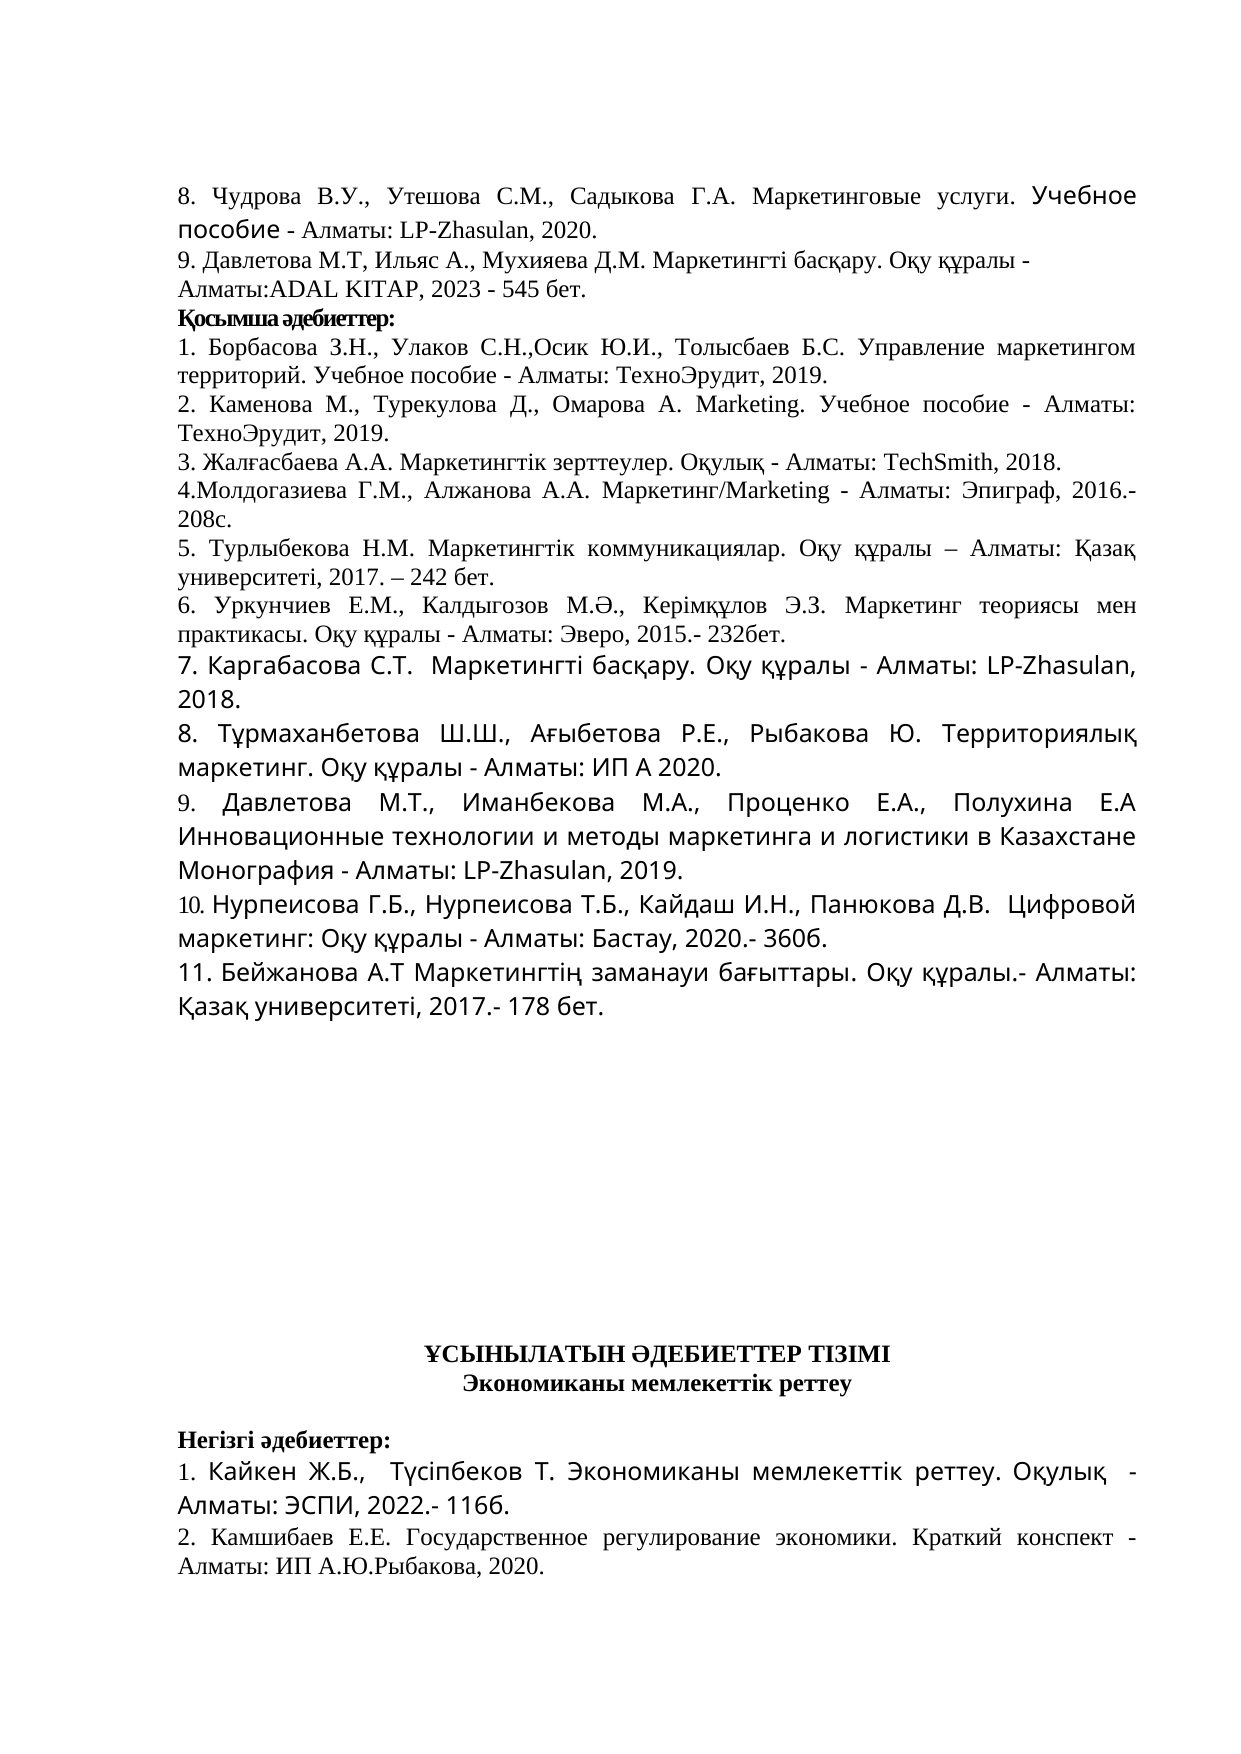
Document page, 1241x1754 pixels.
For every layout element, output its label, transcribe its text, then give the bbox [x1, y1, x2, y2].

text ҰСЫНЫЛАТЫН ӘДЕБИЕТТЕР ТІЗІМІ [177, 1339, 1137, 1368]
text 10. Нурпеисова Г.Б., Нурпеисова Т.Б., Кайдаш И.Н., Панюкова Д.В. Цифровой маркетинг: Оқу құралы - Алматы: Бастау, 2020.- 360б. [177, 886, 1137, 954]
text 8. Чудрова В.У., Утешова С.М., Садыкова Г.А. Маркетинговые услуги. Учебное пособие - Алматы: LP-Zhasulan, 2020. [177, 177, 1137, 245]
text 1. Борбасова З.Н., Улаков С.Н.,Осик Ю.И., Толысбаев Б.С. Управление маркетингом территорий. Учебное пособие - Алматы: ТехноЭрудит, 2019. [177, 332, 1137, 389]
text 11. Бейжанова А.Т Маркетингтің заманауи бағыттары. Оқу құралы.- Алматы: Қазақ университетi, 2017.- 178 бет. [177, 954, 1137, 1023]
text 2. Камшибаев Е.Е. Государственное регулирование экономики. Краткий конспект - Алматы: ИП А.Ю.Рыбакова, 2020. [177, 1522, 1137, 1579]
text 5. Турлыбекова Н.М. Маркетингтік коммуникациялар. Оқу құралы – Алматы: Қазақ университеті, 2017. – 242 бет. [177, 533, 1137, 590]
text 9. Давлетова М.Т., Иманбекова М.А., Проценко Е.А., Полухина Е.А Инновационные технологии и методы маркетинга и логистики в Казахстане Монография - Алматы: LP-Zhasulan, 2019. [177, 784, 1137, 886]
text Қосымша әдебиеттер: [177, 303, 1137, 332]
text Негізгі әдебиеттер: [177, 1425, 1137, 1454]
text 3. Жалғасбаева А.А. Маркетингтік зерттеулер. Оқулық - Алматы: TechSmith, 2018. [177, 447, 1137, 475]
text 2. Каменова М., Турекулова Д., Омарова А. Marketing. Учебное пособие - Алматы: ТехноЭрудит, 2019. [177, 389, 1137, 447]
text 7. Каргабасова С.Т. Маркетингті басқару. Оқу құралы - Алматы: LP-Zhasulan, 2018. [177, 648, 1137, 716]
text 9. Давлетова М.Т, Ильяс А., Мухияева Д.М. Маркетингті басқару. Оқу құралы -Алматы:ADAL KITAP, 2023 - 545 бет. [177, 245, 1137, 303]
text Экономиканы мемлекеттік реттеу [177, 1368, 1137, 1396]
text 6. Уркунчиев Е.М., Калдыгозов М.Ә., Керімқұлов Э.З. Маркетинг теориясы мен практикасы. Оқу құралы - Алматы: Эверо, 2015.- 232бет. [177, 590, 1137, 648]
text 4.Молдогазиева Г.М., Алжанова А.А. Маркетинг/Marketing - Алматы: Эпиграф, 2016.- 208с. [177, 475, 1137, 533]
text 8. Тұрмаханбетова Ш.Ш., Ағыбетова Р.Е., Рыбакова Ю. Территориялық маркетинг. Оқу құралы - Алматы: ИП А 2020. [177, 716, 1137, 784]
text 1. Кайкен Ж.Б., Түсіпбеков Т. Экономиканы мемлекеттік реттеу. Оқулық - Алматы: ЭСПИ, 2022.- 116б. [177, 1454, 1137, 1522]
